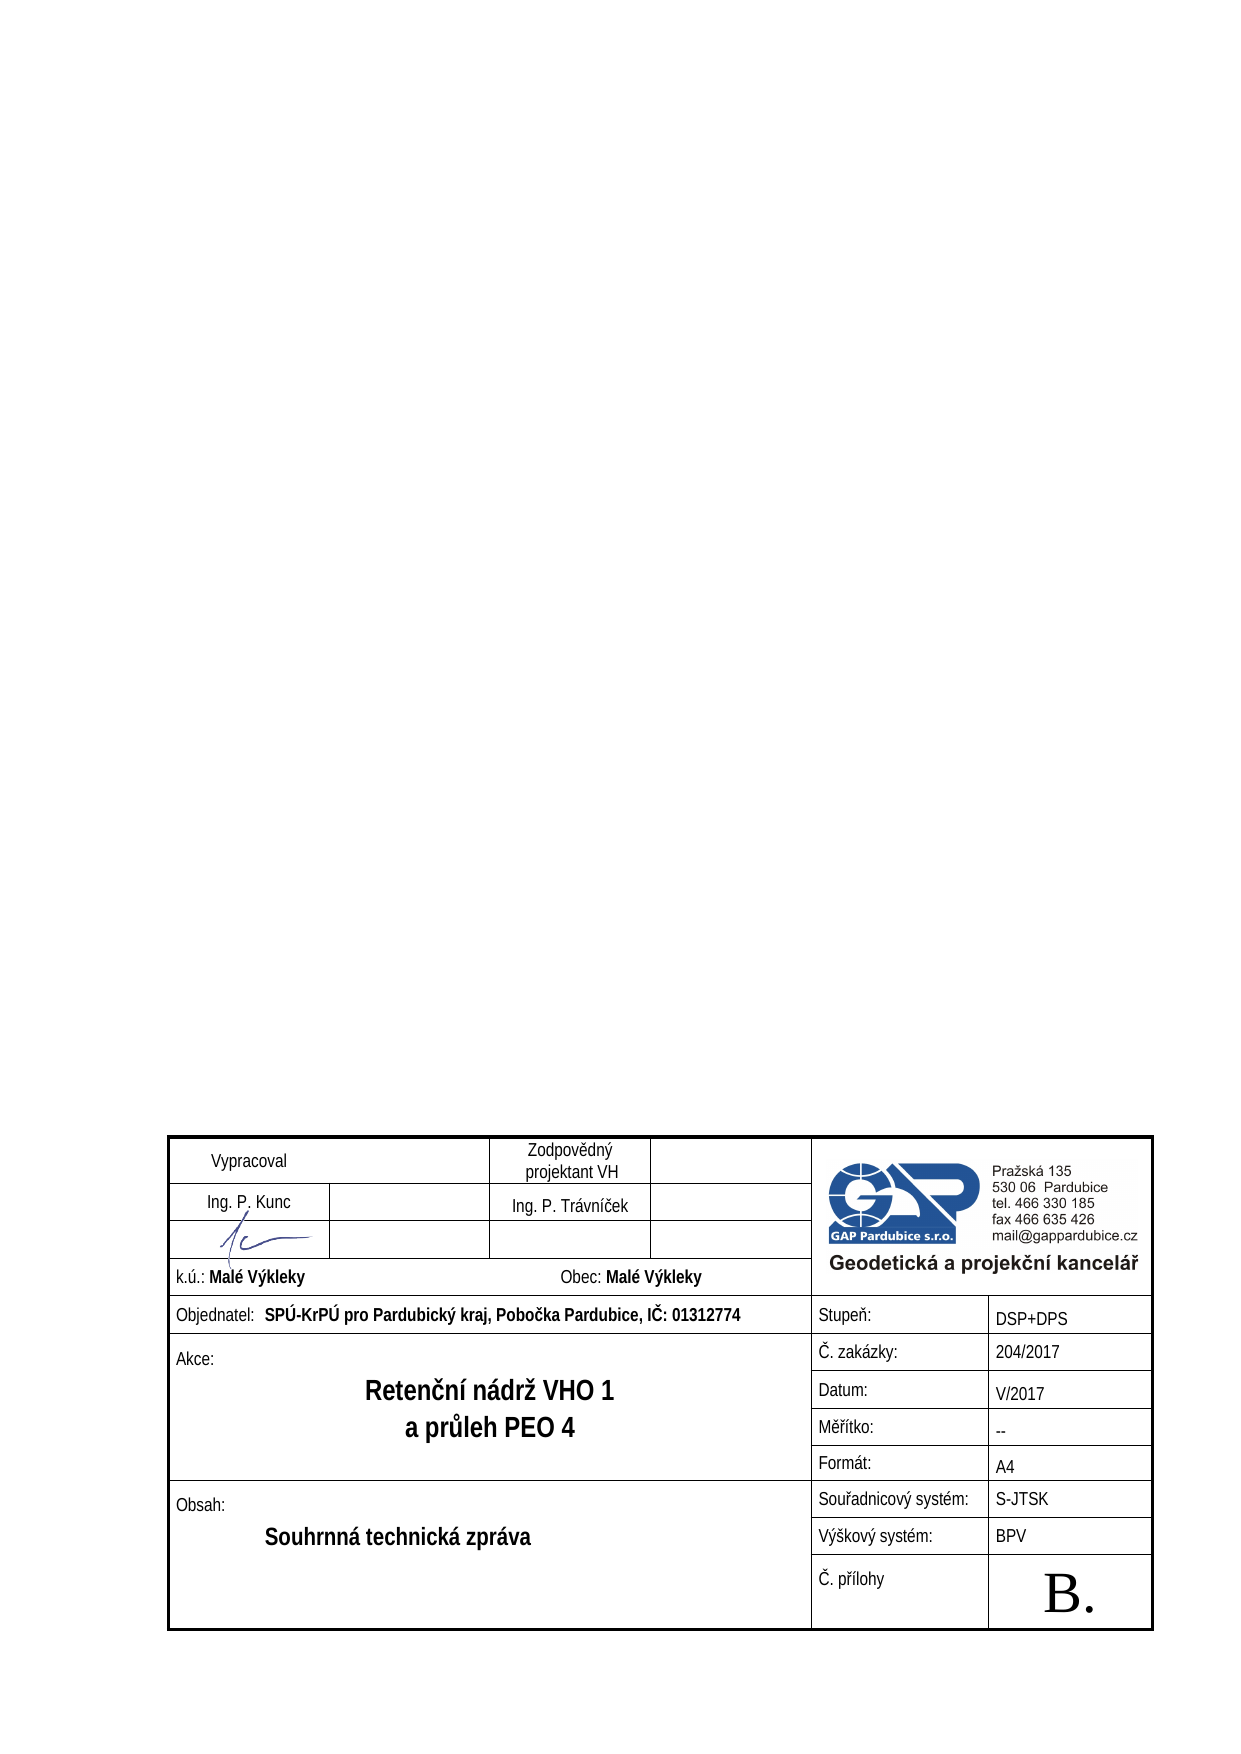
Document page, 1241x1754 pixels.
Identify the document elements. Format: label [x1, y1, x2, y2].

picture [218, 1209, 314, 1270]
picture [825, 1159, 1139, 1274]
